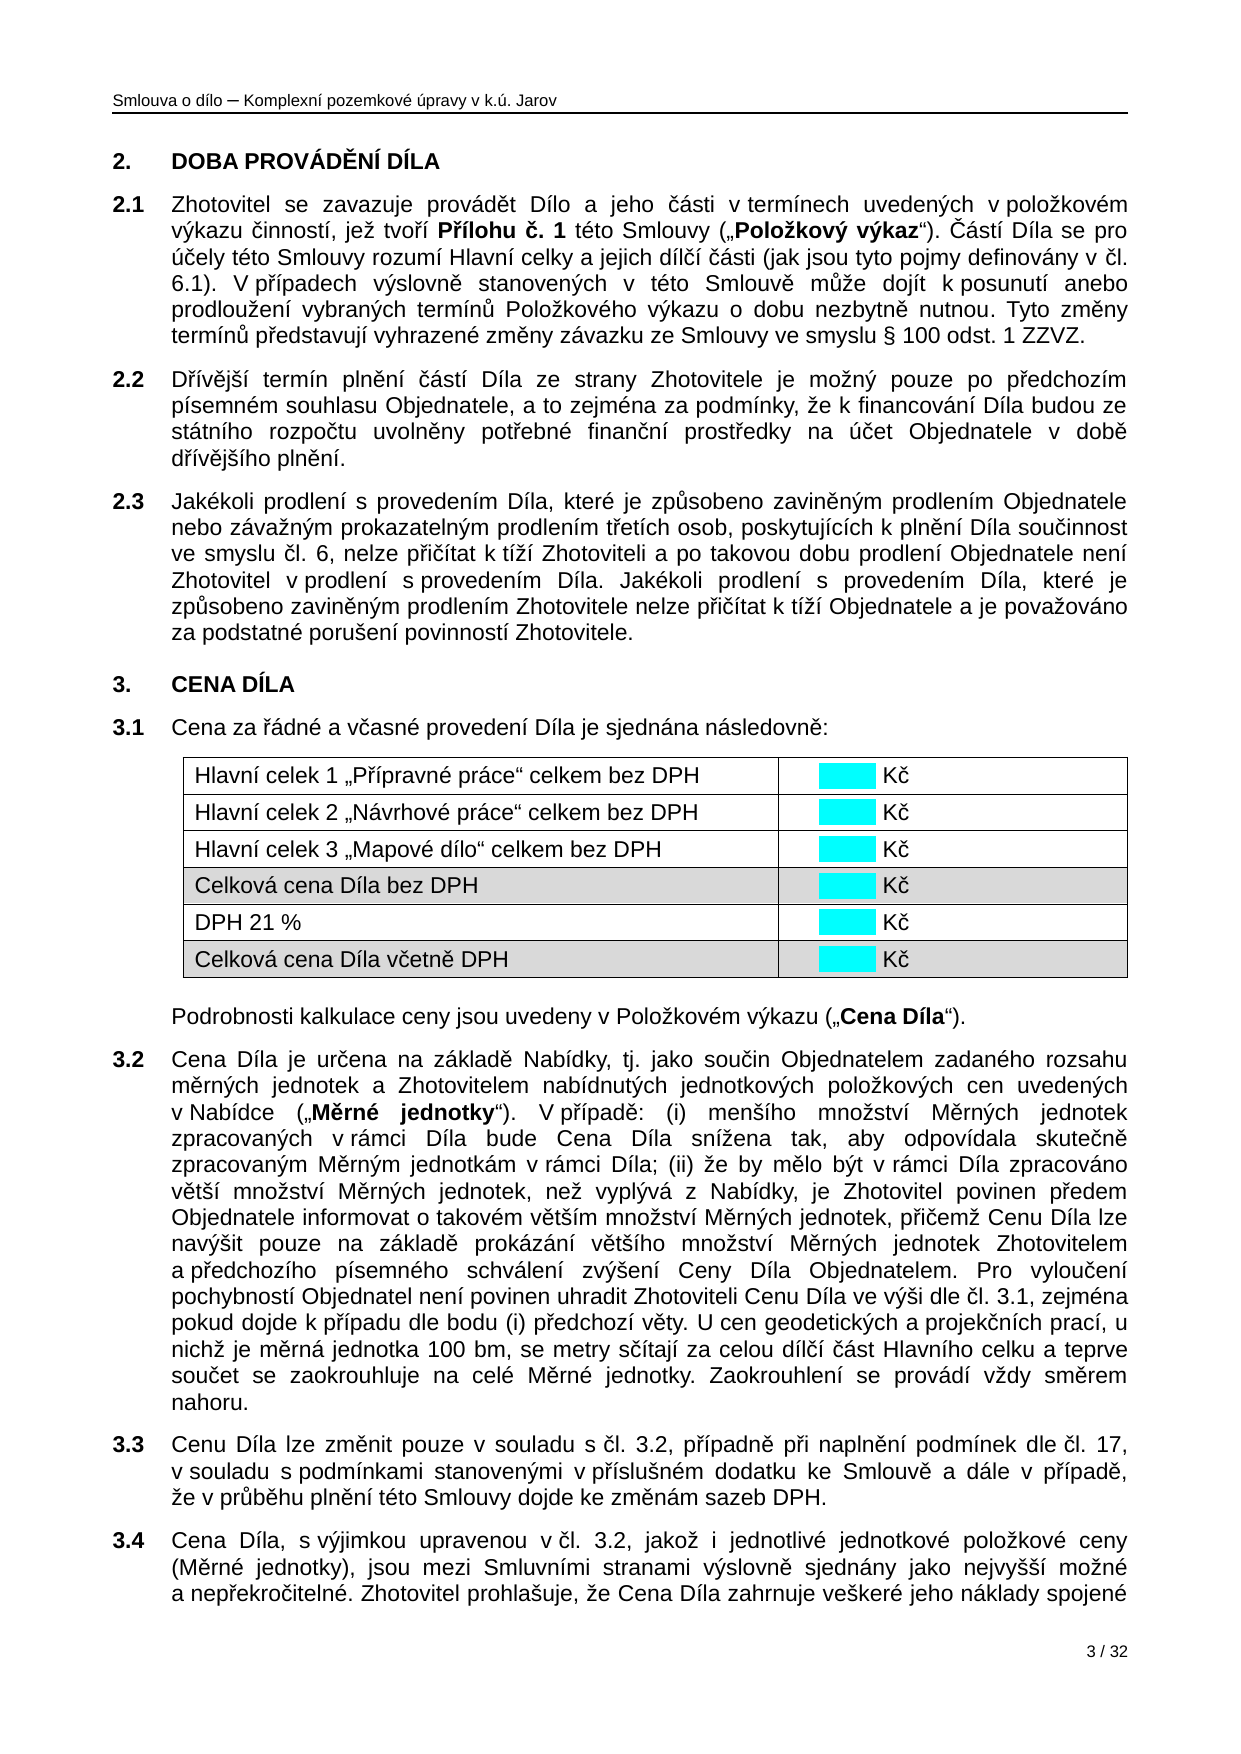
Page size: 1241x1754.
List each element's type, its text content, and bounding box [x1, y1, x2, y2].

table_cell Kč [779, 795, 1127, 830]
text Cenu Díla lze změnit pouze v souladu s čl. 3.2, případně při naplnění podmínek dle čl. 17, v souladu s podmínkami stanovenými v příslušném dodatku ke Smlouvě a dále v případě, že v průběhu plnění této Smlouvy dojde ke změnám sazeb DPH. [112, 1431, 1128, 1511]
text Jakékoli prodlení s provedením Díla, které je způsobeno zaviněným prodlením Objednatele nebo závažným prokazatelným prodlením třetích osob, poskytujících k plnění Díla součinnost ve smyslu čl. 6, nelze přičítat k tíží Zhotoviteli a po takovou dobu prodlení Objednatele není Zhotovitel v prodlení s provedením Díla. Jakékoli prodlení s provedením Díla, které je způsobeno zaviněným prodlením Zhotovitele nelze přičítat k tíží Objednatele a je považováno za podstatné porušení povinností Zhotovitele. [112, 488, 1128, 646]
table_cell Kč [779, 831, 1127, 867]
table_header Kč [779, 758, 1127, 793]
text Cena za řádné a včasné provedení Díla je sjednána následovně: [112, 714, 1128, 740]
table_cell Hlavní celek 3 „Mapové dílo“ celkem bez DPH [184, 831, 778, 867]
table_header Hlavní celek 1 „Přípravné práce“ celkem bez DPH [184, 758, 778, 793]
text Doba PROVÁDĚNÍ díla [112, 148, 1128, 174]
table_cell Kč [779, 905, 1127, 940]
table_cell Celková cena Díla včetně DPH [184, 941, 778, 977]
list Podrobnosti kalkulace ceny jsou uvedeny v Položkovém výkazu („Cena Díla“). [171, 1003, 1128, 1029]
text Dřívější termín plnění částí Díla ze strany Zhotovitele je možný pouze po předchozím písemném souhlasu Objednatele, a to zejména za podmínky, že k financování Díla budou ze státního rozpočtu uvolněny potřebné finanční prostředky na účet Objednatele v době dřívějšího plnění. [112, 366, 1128, 471]
table_cell Kč [779, 868, 1127, 903]
table_cell Celková cena Díla bez DPH [184, 868, 778, 903]
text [112, 1527, 1128, 1606]
table_cell Hlavní celek 2 „Návrhové práce“ celkem bez DPH [184, 795, 778, 830]
table_cell Kč [779, 941, 1127, 977]
table_cell DPH 21 % [184, 905, 778, 940]
text Cena Díla je určena na základě Nabídky, tj. jako součin Objednatelem zadaného rozsahu měrných jednotek a Zhotovitelem nabídnutých jednotkových položkových cen uvedených v Nabídce („Měrné jednotky“). V případě: (i) menšího množství Měrných jednotek zpracovaných v rámci Díla bude Cena Díla snížena tak, aby odpovídala skutečně zpracovaným Měrným jednotkám v rámci Díla; (ii) že by mělo být v rámci Díla zpracováno větší množství Měrných jednotek, než vyplývá z Nabídky, je Zhotovitel povinen předem Objednatele informovat o takovém větším množství Měrných jednotek, přičemž Cenu Díla lze navýšit pouze na základě prokázání většího množství Měrných jednotek Zhotovitelem a předchozího písemného schválení zvýšení Ceny Díla Objednatelem. Pro vyloučení pochybností Objednatel není povinen uhradit Zhotoviteli Cenu Díla ve výši dle čl. 3.1, zejména pokud dojde k případu dle bodu (i) předchozí věty. U cen geodetických a projekčních prací, u nichž je měrná jednotka 100 bm, se metry sčítají za celou dílčí část Hlavního celku a teprve součet se zaokrouhluje na celé Měrné jednotky. Zaokrouhlení se provádí vždy směrem nahoru. [112, 1046, 1128, 1415]
text Cena díla [112, 671, 1128, 697]
text Zhotovitel se zavazuje provádět Dílo a jeho části v termínech uvedených v položkovém výkazu činností, jež tvoří Přílohu č. 1 této Smlouvy („Položkový výkaz“). Částí Díla se pro účely této Smlouvy rozumí Hlavní celky a jejich dílčí části (jak jsou tyto pojmy definovány v čl. 6.1). V případech výslovně stanovených v této Smlouvě může dojít k posunutí anebo prodloužení vybraných termínů Položkového výkazu o dobu nezbytně nutnou. Tyto změny termínů představují vyhrazené změny závazku ze Smlouvy ve smyslu § 100 odst. 1 ZZVZ. [112, 191, 1128, 349]
